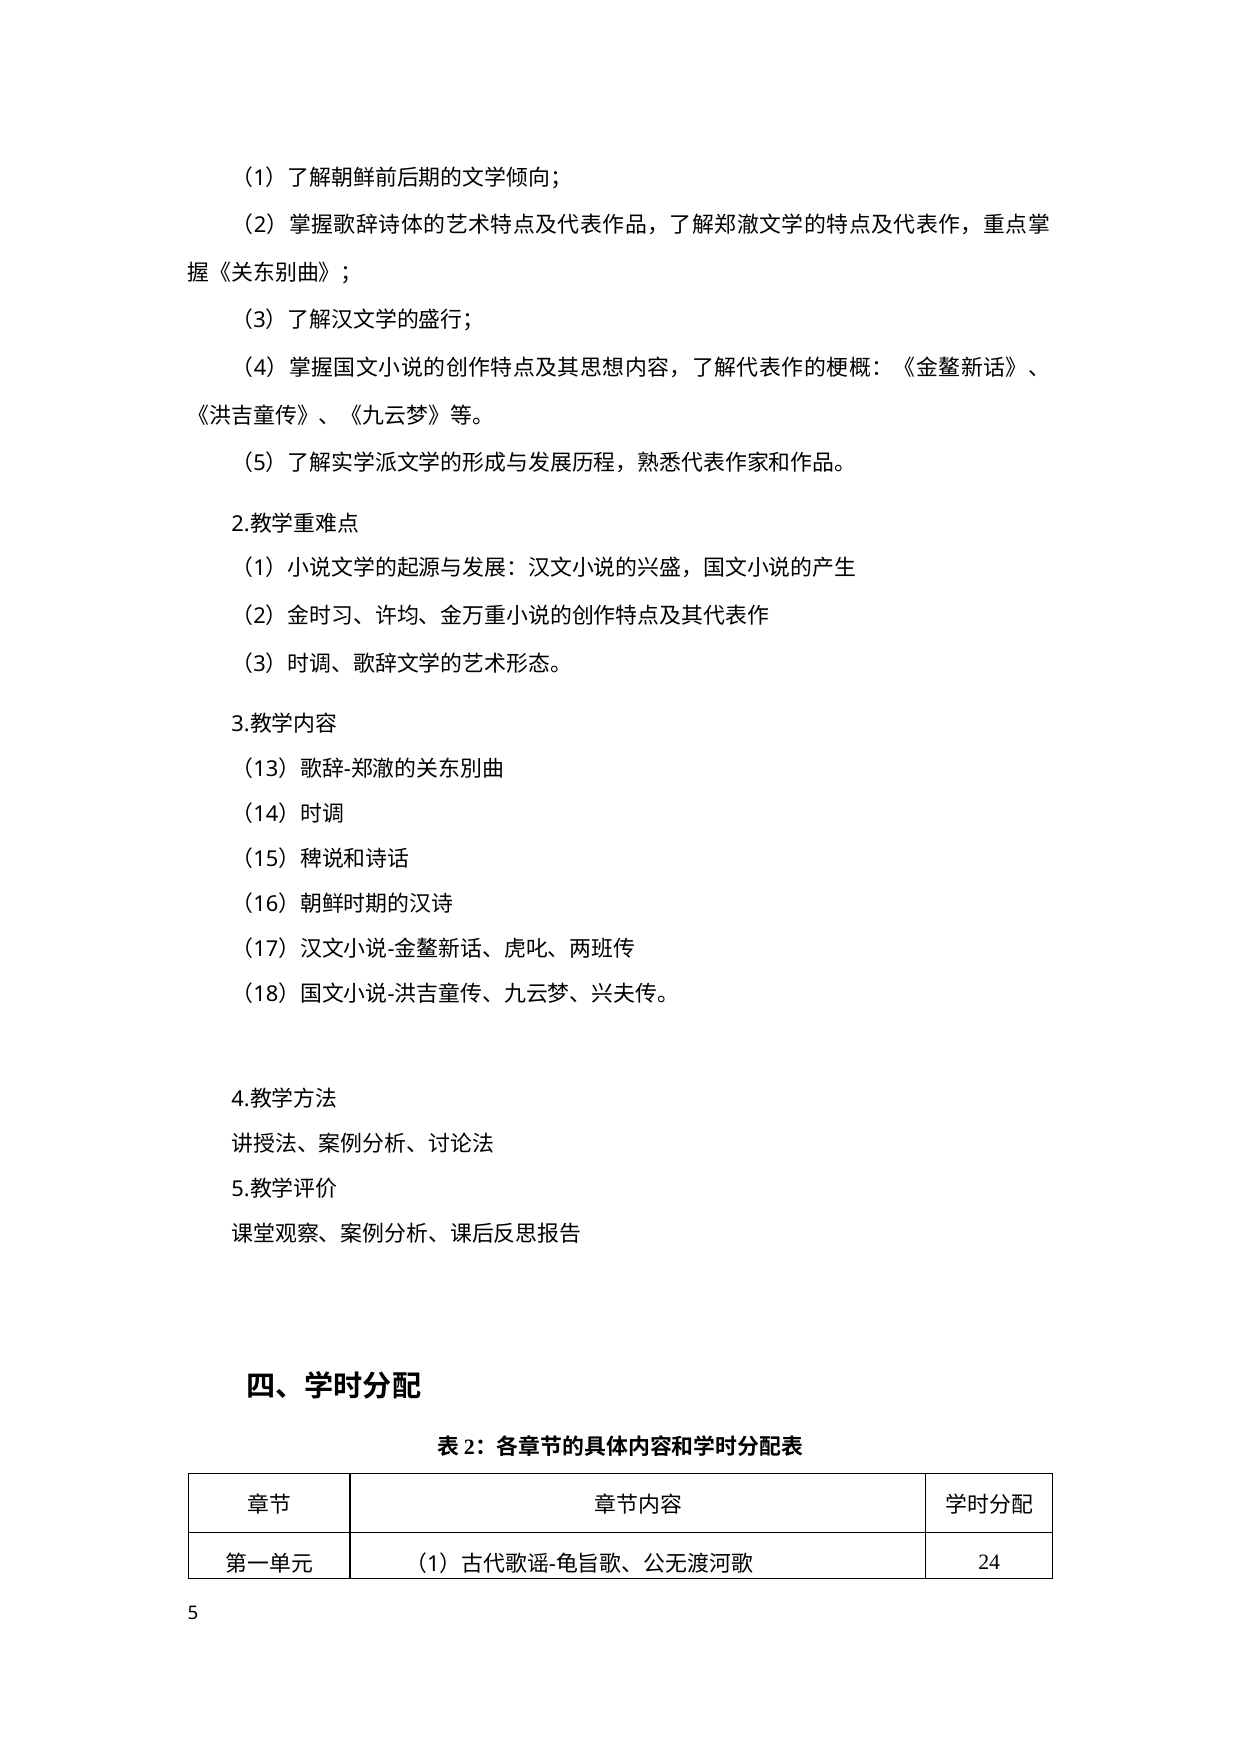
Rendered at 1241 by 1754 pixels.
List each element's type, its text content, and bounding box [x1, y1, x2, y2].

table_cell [351, 1533, 925, 1578]
text 4.教学方法 [187, 1081, 1053, 1113]
text （15）稗说和诗话 [187, 841, 1053, 873]
table_cell 24 [926, 1533, 1052, 1578]
text 3.教学内容 [187, 706, 1053, 738]
table_header 章节 [189, 1474, 349, 1532]
text 课堂观察、案例分析、课后反思报告 [187, 1216, 1053, 1248]
text （5）了解实学派文学的形成与发展历程，熟悉代表作家和作品。 [187, 445, 1053, 477]
text （14）时调 [187, 796, 1053, 828]
text 表2：各章节的具体内容和学时分配表 [187, 1428, 1053, 1461]
text （1）了解朝鲜前后期的文学倾向； [187, 160, 1053, 192]
text （17）汉文小说-金鳌新话、虎叱、两班传 [187, 931, 1053, 963]
text （2）掌握歌辞诗体的艺术特点及代表作品，了解郑澈文学的特点及代表作，重点掌握《关东别曲》； [187, 207, 1053, 287]
text 四、学时分配 [187, 1351, 1053, 1416]
text （13）歌辞-郑澈的关东別曲 [187, 751, 1053, 783]
text （4）掌握国文小说的创作特点及其思想内容，了解代表作的梗概：《金鳌新话》、《洪吉童传》、《九云梦》等。 [187, 350, 1053, 429]
table_header 章节内容 [351, 1474, 925, 1532]
table_cell 第一单元 [189, 1533, 349, 1578]
text 2.教学重难点 [187, 505, 1053, 538]
text （3）了解汉文学的盛行； [187, 302, 1053, 334]
text 5.教学评价 [187, 1171, 1053, 1203]
text 讲授法、案例分析、讨论法 [187, 1126, 1053, 1158]
text （2）金时习、许均、金万重小说的创作特点及其代表作 [187, 598, 1053, 630]
text （1）小说文学的起源与发展：汉文小说的兴盛，国文小说的产生 [187, 550, 1053, 582]
text （18）国文小说-洪吉童传、九云梦、兴夫传。 [187, 976, 1053, 1007]
text （3）时调、歌辞文学的艺术形态。 [187, 646, 1053, 677]
text （16）朝鲜时期的汉诗 [187, 886, 1053, 918]
table_header 学时分配 [926, 1474, 1052, 1532]
